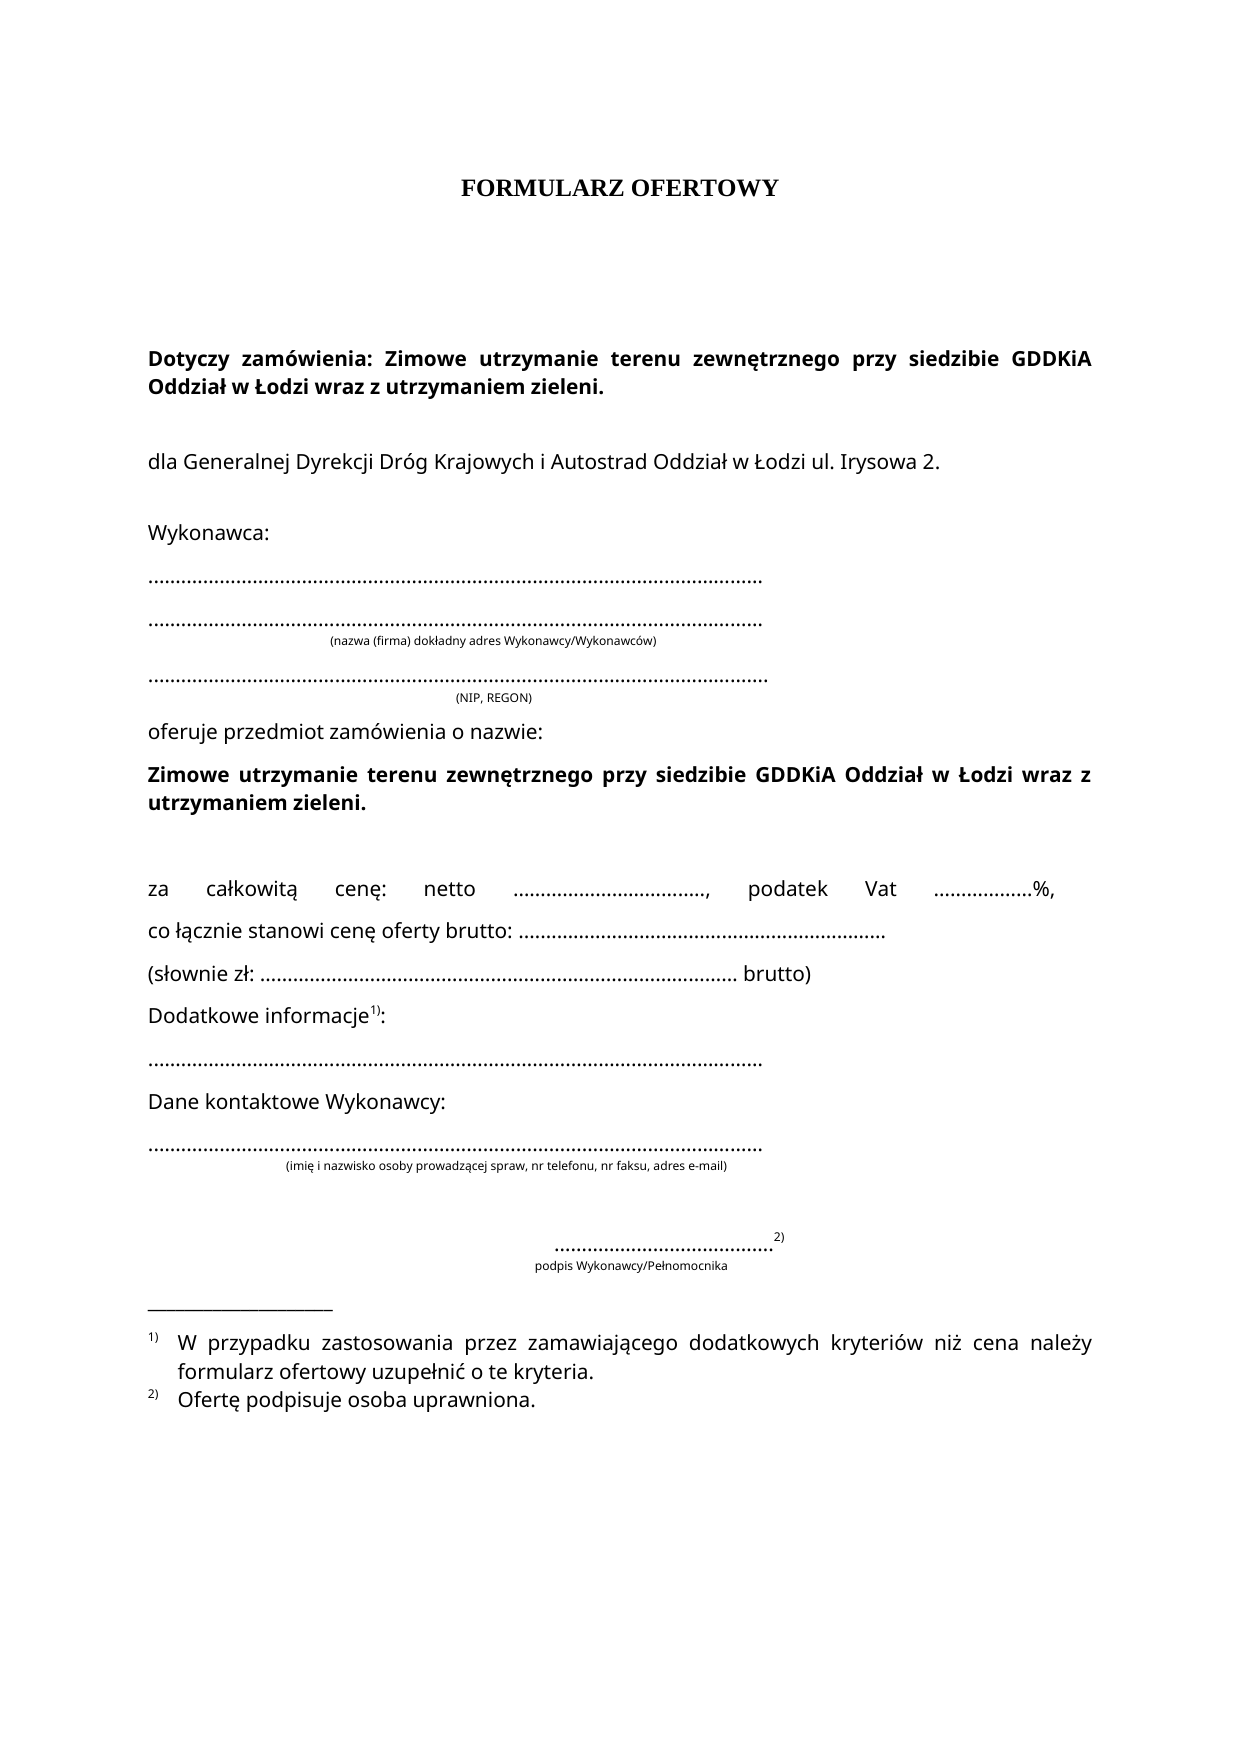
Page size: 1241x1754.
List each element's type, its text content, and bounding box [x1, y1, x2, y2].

text .………………………………………………………………………………………………… [148, 561, 1093, 589]
text podpis Wykonawcy/Pełnomocnika [148, 1257, 1093, 1286]
text Dane kontaktowe Wykonawcy: [148, 1087, 1093, 1115]
text (NIP, REGON) [148, 689, 1093, 717]
text Wykonawca: [148, 518, 1093, 547]
text .………………………………………………………………………………………………… [148, 1044, 1093, 1073]
text 2) Ofertę podpisuje osoba uprawniona. [148, 1385, 1093, 1414]
text 1) W przypadku zastosowania przez zamawiającego dodatkowych kryteriów niż cena należy formularz ofertowy uzupełnić o te kryteria. [148, 1328, 1093, 1385]
text ………………………………….2) [148, 1229, 1093, 1257]
text .………………………………………………………………………………………………… [148, 604, 1093, 632]
text (słownie zł: …………………………………………………………………………… brutto) [148, 959, 1093, 987]
text .………………………………………………………………………………………………… [148, 1129, 1093, 1158]
text Zimowe utrzymanie terenu zewnętrznego przy siedzibie GDDKiA Oddział w Łodzi wraz z utrzymaniem zieleni. [148, 760, 1093, 817]
text Dotyczy zamówienia: Zimowe utrzymanie terenu zewnętrznego przy siedzibie GDDKiA Oddział w Łodzi wraz z utrzymaniem zieleni. [148, 344, 1093, 401]
text dla Generalnej Dyrekcji Dróg Krajowych i Autostrad Oddział w Łodzi ul. Irysowa 2. [148, 447, 1093, 476]
text oferuje przedmiot zamówienia o nazwie: [148, 717, 1093, 746]
text FORMULARZ OFERTOWY [148, 173, 1093, 202]
text za całkowitą cenę: netto …………………………….., podatek Vat ………………%, co łącznie stanowi cenę oferty brutto: .………………………………………………………… [148, 874, 1093, 945]
text .…………………………………………………………………………………………………. [148, 661, 1093, 689]
text ____________________ [148, 1286, 1093, 1314]
text (nazwa (firma) dokładny adres Wykonawcy/Wykonawców) [148, 632, 1093, 661]
text Dodatkowe informacje1): [148, 1002, 1093, 1030]
text (imię i nazwisko osoby prowadzącej spraw, nr telefonu, nr faksu, adres e-mail) [148, 1158, 1093, 1186]
